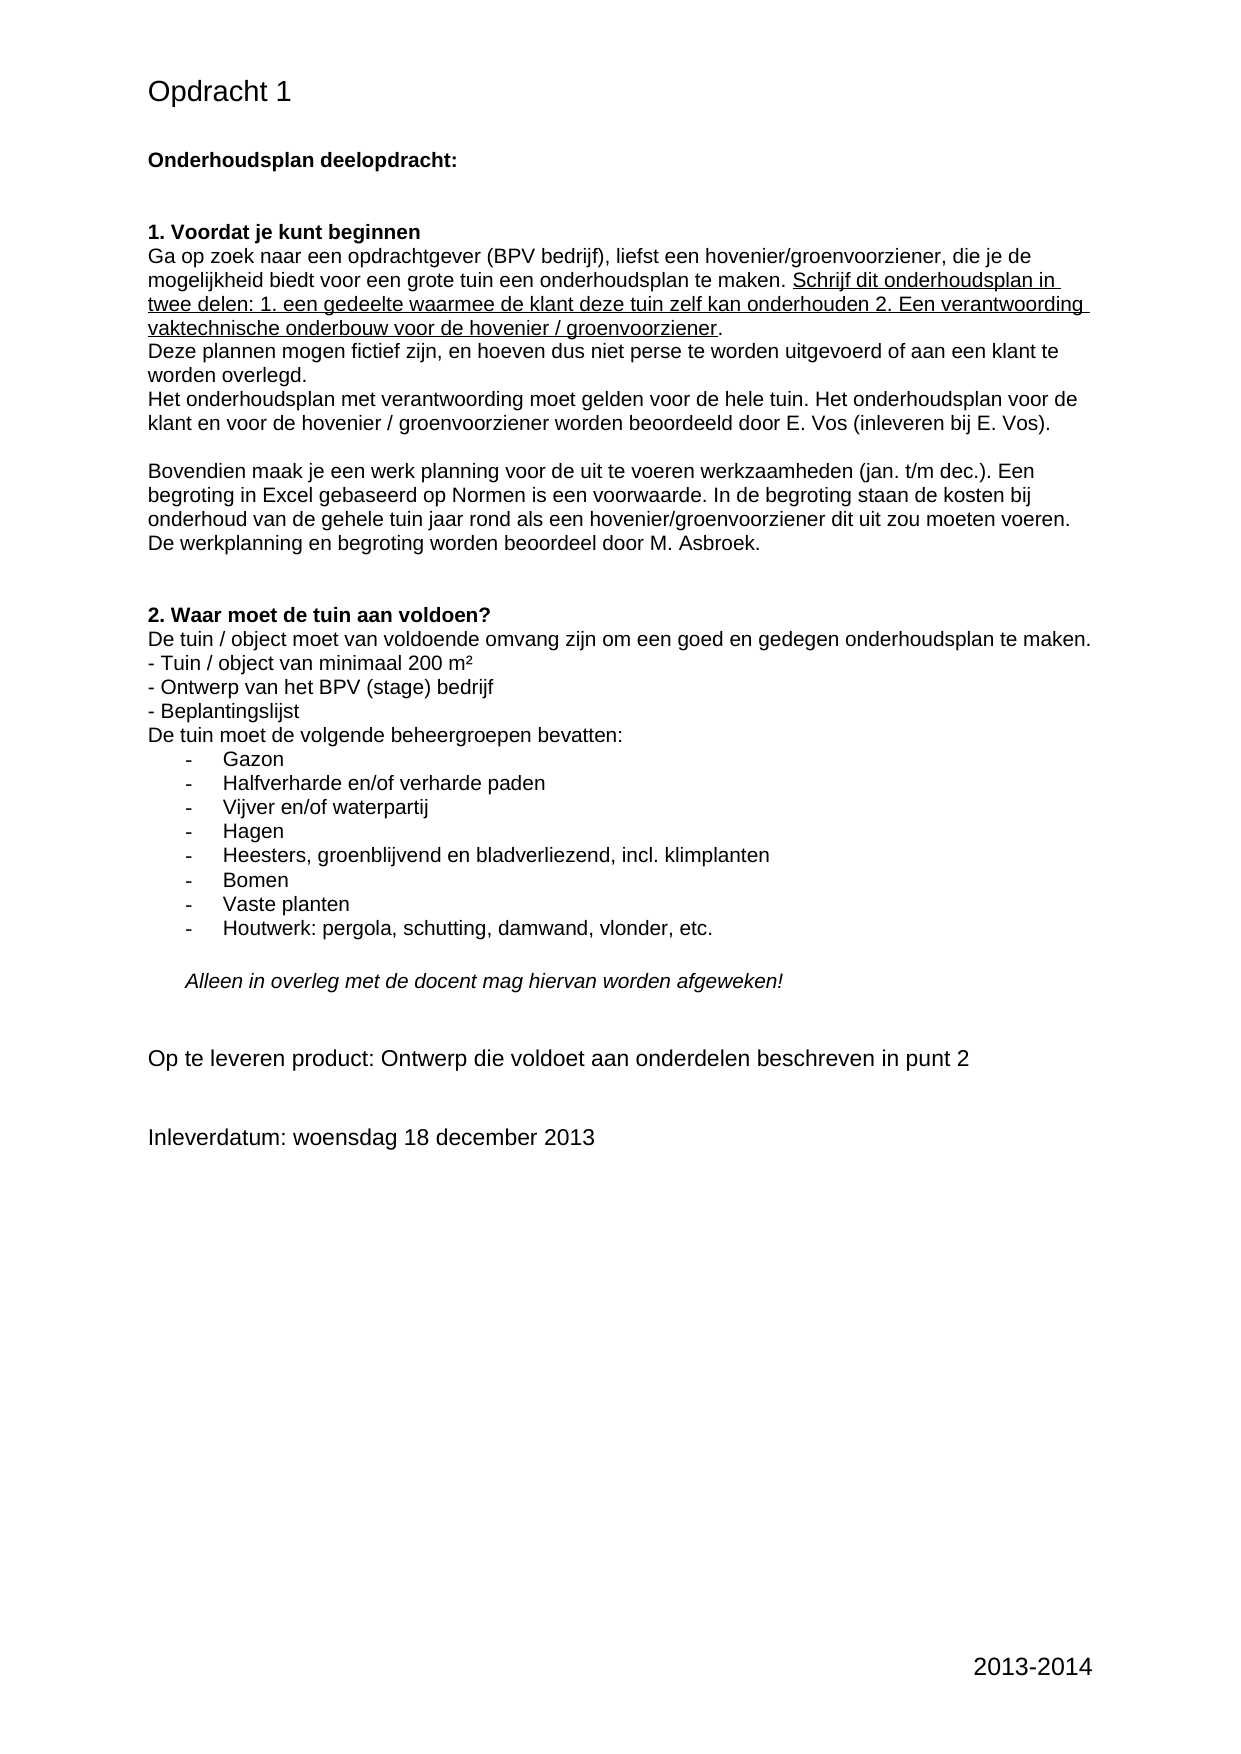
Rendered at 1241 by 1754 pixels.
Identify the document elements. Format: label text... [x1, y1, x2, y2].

text 1. Voordat je kunt beginnen [148, 219, 1093, 243]
list Heesters, groenblijvend en bladverliezend, incl. klimplanten [185, 843, 1093, 867]
text Onderhoudsplan deelopdracht: [148, 148, 1093, 172]
text Bovendien maak je een werk planning voor de uit te voeren werkzaamheden (jan. t/m dec.). Een begroting in Excel gebaseerd op Normen is een voorwaarde. In de begroting staan de kosten bij onderhoud van de gehele tuin jaar rond als een hovenier/groenvoorziener dit uit zou moeten voeren. De werkplanning en begroting worden beoordeel door M. Asbroek. [148, 459, 1093, 555]
list Gazon [185, 747, 1093, 771]
list Houtwerk: pergola, schutting, damwand, vlonder, etc. [185, 916, 1093, 969]
list Bomen [185, 867, 1093, 892]
text Op te leveren product: Ontwerp die voldoet aan onderdelen beschreven in punt 2 [148, 1045, 1093, 1072]
list Hagen [185, 819, 1093, 843]
text Deze plannen mogen fictief zijn, en hoeven dus niet perse te worden uitgevoerd of aan een klant te worden overlegd. [148, 339, 1093, 387]
text Inleverdatum: woensdag 18 december 2013 [148, 1124, 1093, 1151]
list Vaste planten [185, 892, 1093, 916]
text Het onderhoudsplan met verantwoording moet gelden voor de hele tuin. Het onderhoudsplan voor de klant en voor de hovenier / groenvoorziener worden beoordeeld door E. Vos (inleveren bij E. Vos). [148, 387, 1093, 435]
text - Beplantingslijst [148, 699, 1093, 723]
text Alleen in overleg met de docent mag hiervan worden afgeweken! [185, 969, 1093, 993]
text - Tuin / object van minimaal 200 m² [148, 651, 1093, 675]
text De tuin moet de volgende beheergroepen bevatten: [148, 723, 1093, 747]
text 2. Waar moet de tuin aan voldoen? [148, 603, 1093, 627]
list Halfverharde en/of verharde paden [185, 771, 1093, 795]
text De tuin / object moet van voldoende omvang zijn om een goed en gedegen onderhoudsplan te maken. [148, 627, 1093, 651]
list Vijver en/of waterpartij [185, 795, 1093, 819]
text - Ontwerp van het BPV (stage) bedrijf [148, 675, 1093, 699]
text Ga op zoek naar een opdrachtgever (BPV bedrijf), liefst een hovenier/groenvoorziener, die je de mogelijkheid biedt voor een grote tuin een onderhoudsplan te maken. Schrijf dit onderhoudsplan in twee delen: 1. een gedeelte waarmee de klant deze tuin zelf kan onderhouden 2. Een verantwoording vaktechnische onderbouw voor de hovenier / groenvoorziener. [148, 243, 1093, 339]
